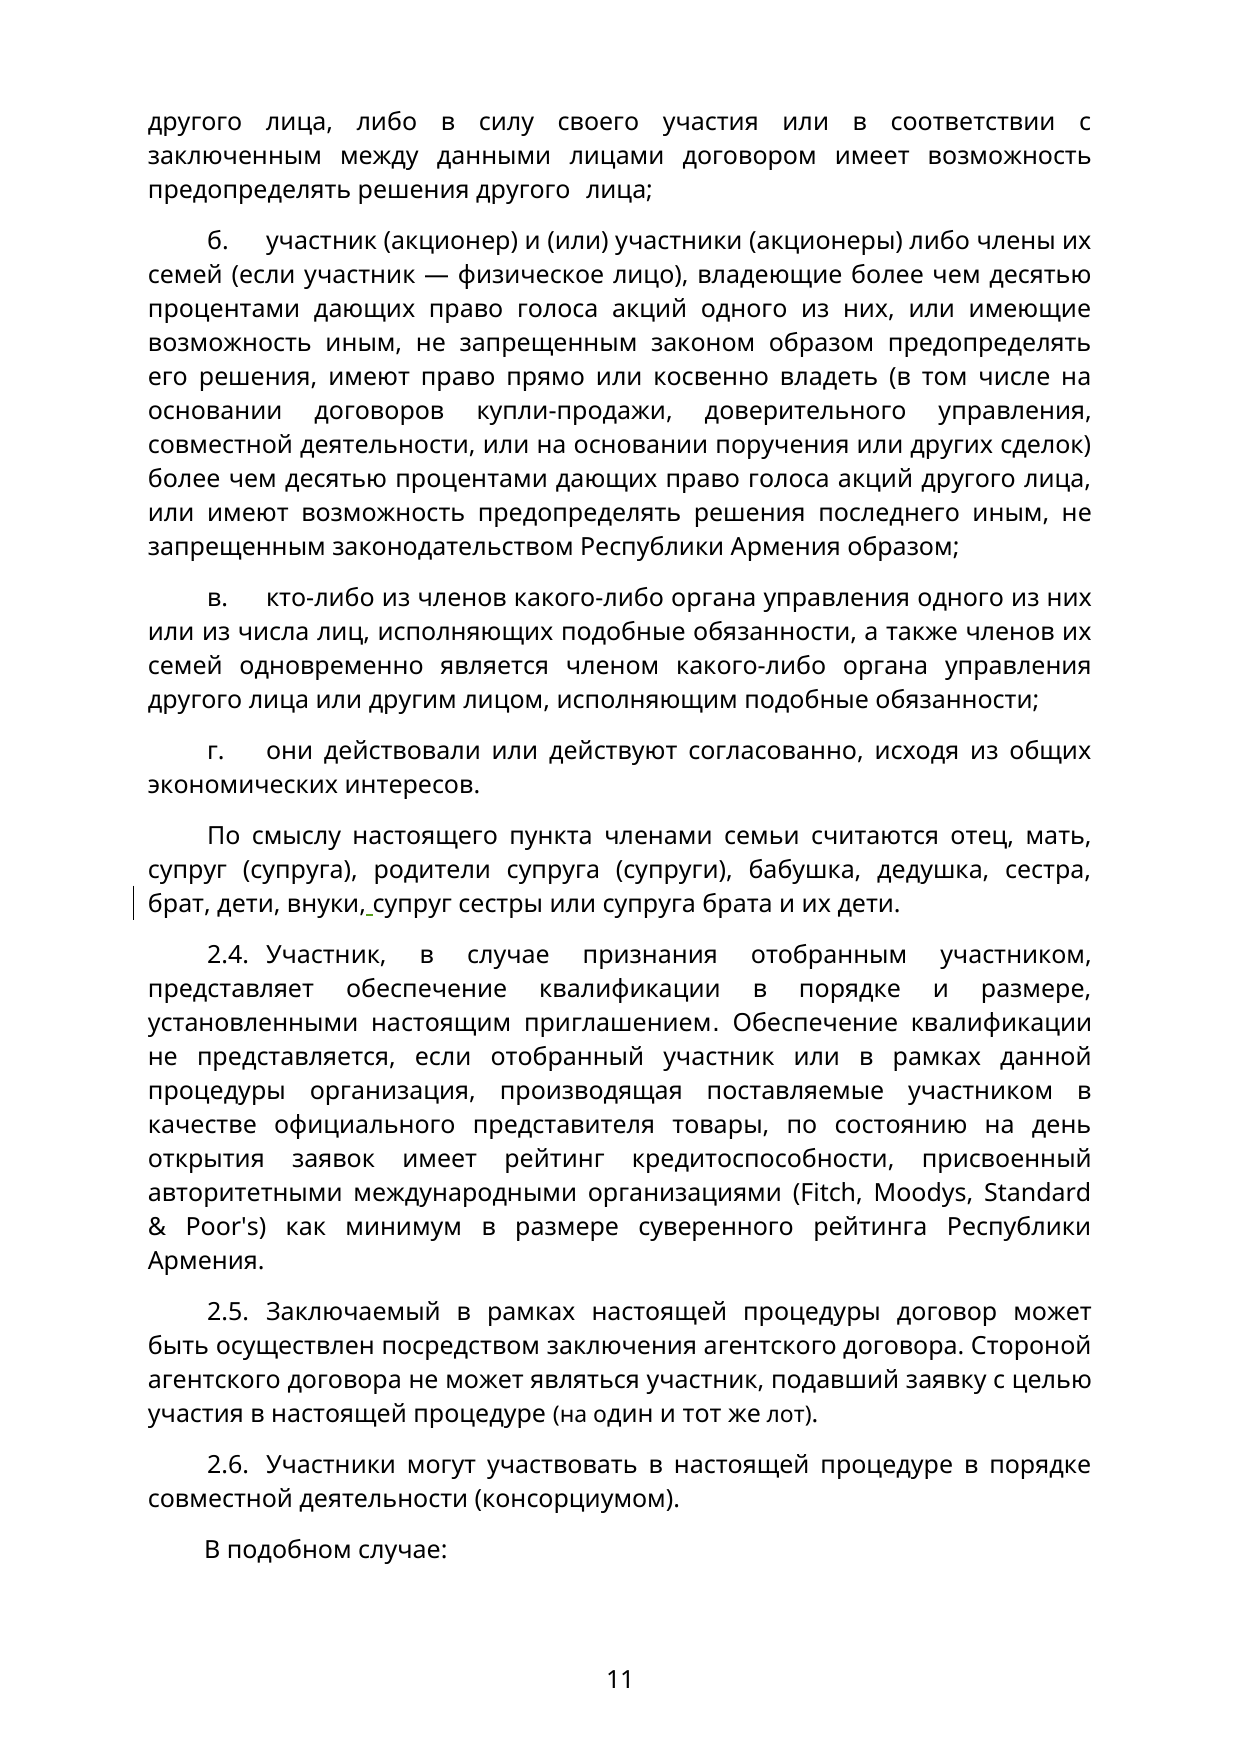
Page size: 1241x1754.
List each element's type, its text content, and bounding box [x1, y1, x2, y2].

text 2.5. Заключаемый в рамках настоящей процедуры договор может быть осуществлен посредством заключения агентского договора. Стороной агентского договора не может являться участник, подавший заявку с целью участия в настоящей процедуре (на один и тот же лот). [148, 1294, 1092, 1430]
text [148, 103, 1092, 206]
text б. участник (акционер) и (или) участники (акционеры) либо члены их семей (если участник — физическое лицо), владеющие более чем десятью процентами дающих право голоса акций одного из них, или имеющие возможность иным, не запрещенным законом образом предопределять его решения, имеют право прямо или косвенно владеть (в том числе на основании договоров купли-продажи, доверительного управления, совместной деятельности, или на основании поручения или других сделок) более чем десятью процентами дающих право голоса акций другого лица, или имеют возможность предопределять решения последнего иным, не запрещенным законодательством Республики Армения образом; [148, 222, 1092, 563]
text В подобном случае: [148, 1531, 1092, 1565]
text По смыслу настоящего пункта членами семьи считаются отец, мать, супруг (супруга), родители супруга (супруги), бабушка, дедушка, сестра, брат, дети, внуки,супруг сестры или супруга брата и их дети. [148, 817, 1092, 920]
text г. они действовали или действуют согласованно, исходя из общих экономических интересов. [148, 733, 1092, 801]
text в. кто-либо из членов какого-либо органа управления одного из них или из числа лиц, исполняющих подобные обязанности, а также членов их семей одновременно является членом какого-либо органа управления другого лица или другим лицом, исполняющим подобные обязанности; [148, 580, 1092, 716]
text 2.6. Участники могут участвовать в настоящей процедуре в порядке совместной деятельности (консорциумом). [148, 1447, 1092, 1515]
text 2.4. Участник, в случае признания отобранным участником, представляет обеспечение квалификации в порядке и размере, установленными настоящим приглашением. Обеспечение квалификации не представляется, если отобранный участник или в рамках данной процедуры организация, производящая поставляемые участником в качестве официального представителя товары, по состоянию на день открытия заявок имеет рейтинг кредитоспособности, присвоенный авторитетными международными организациями (Fitch, Moodys, Standard & Poor's) как минимум в размере суверенного рейтинга Республики Армения. [148, 936, 1092, 1277]
